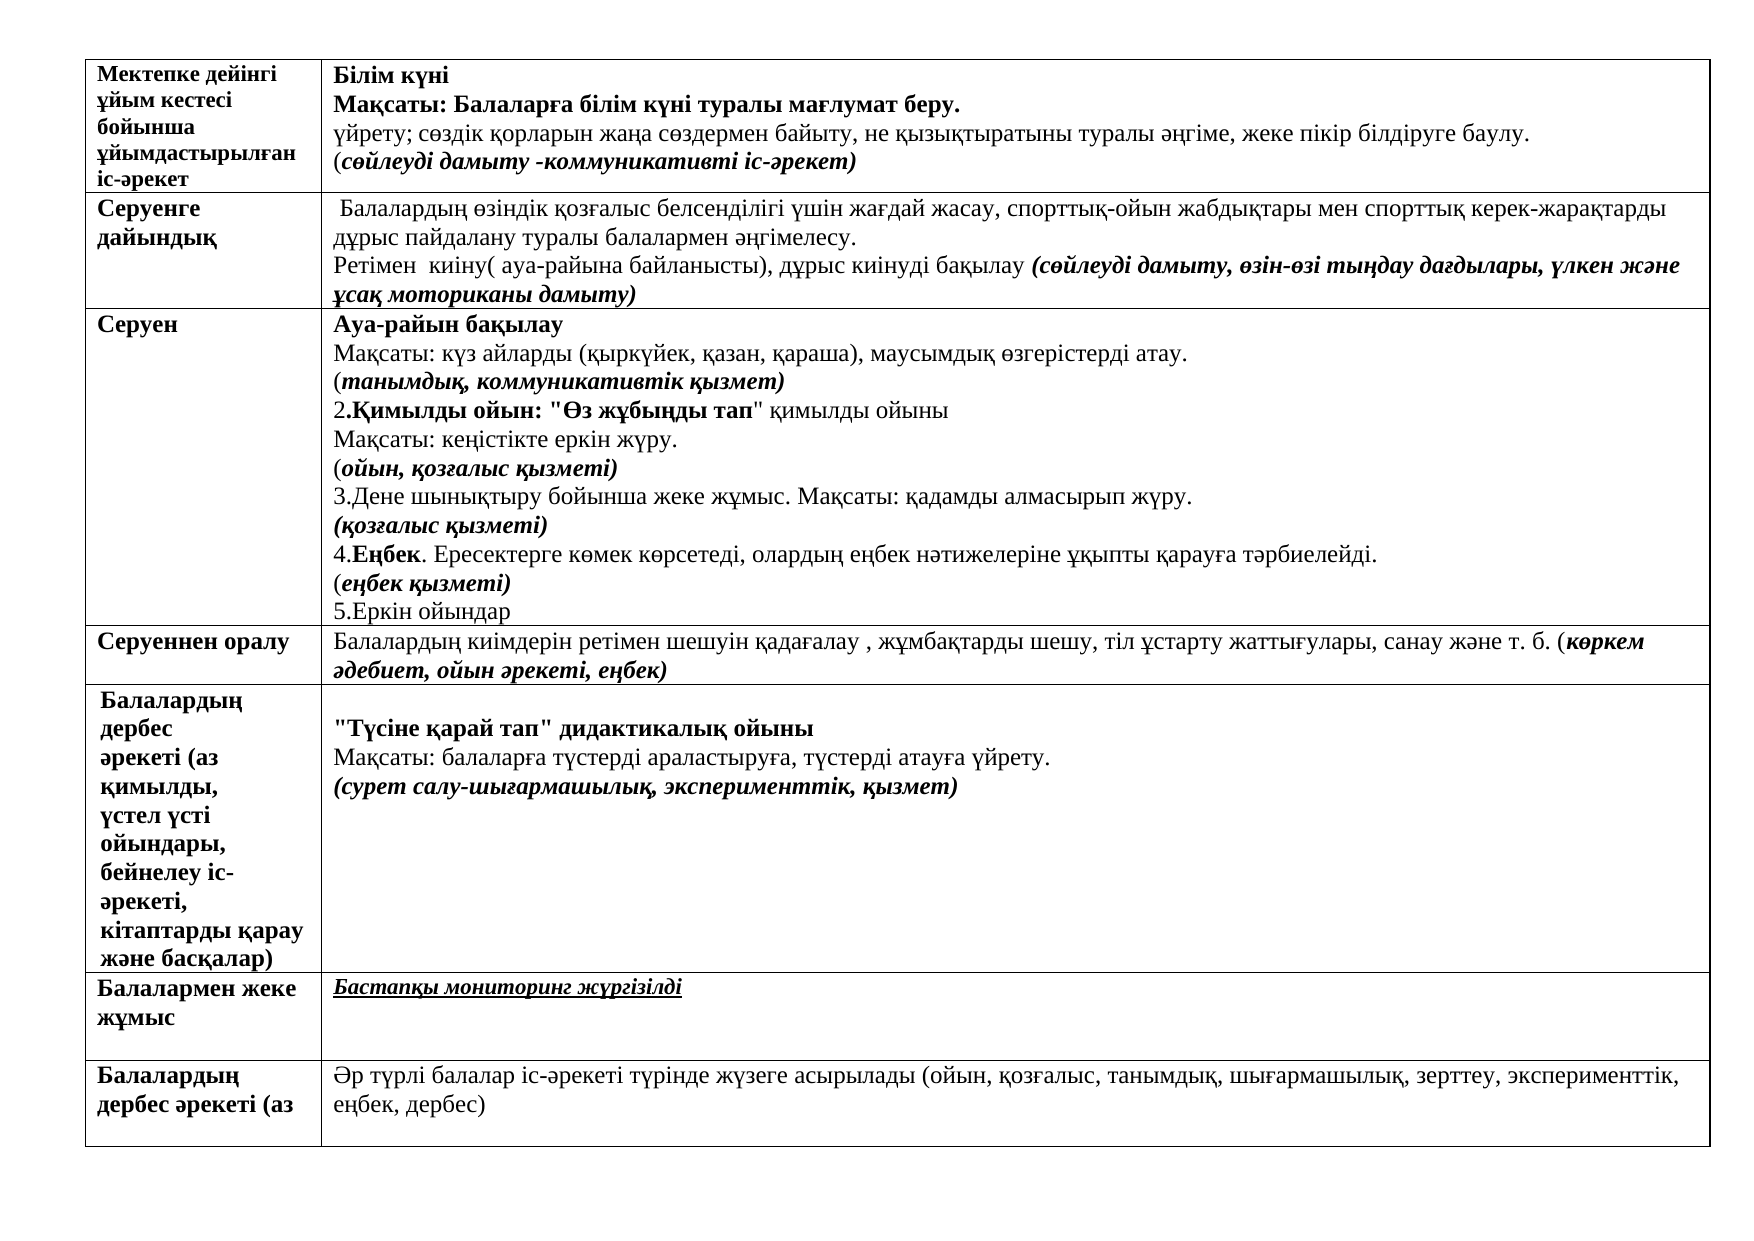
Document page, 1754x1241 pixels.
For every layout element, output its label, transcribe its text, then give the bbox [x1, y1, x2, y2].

table_cell Балалардың дербес әрекеті (аз қимылды, үстел үсті ойындары, бейнелеу іс-әрекеті, кітаптарды қарау және басқалар) [86, 685, 321, 972]
table_cell Білім күні Мақсаты: Балаларға білім күні туралы мағлумат беру. үйрету; сөздік қорларын жаңа сөздермен байыту, не қызықтыратыны туралы әңгіме, жеке пікір білдіруге баулу. (сөйлеуді дамыту -коммуникативті іс-әрекет) [322, 60, 1709, 192]
table_cell Ауа-райын бақылау Мақсаты: күз айларды (қыркүйек, қазан, қараша), маусымдық өзгерістерді атау. (танымдық, коммуникативтік қызмет) 2.Қимылды ойын: "Өз жұбыңды тап" қимылды ойыны Мақсаты: кеңістікте еркін жүру. (ойын, қозғалыс қызметі) 3.Дене шынықтыру бойынша жеке жұмыс. Мақсаты: қадамды алмасырып жүру. (қозғалыс қызметі) 4.Еңбек. Ересектерге көмек көрсетеді, олардың еңбек нәтижелеріне ұқыпты қарауға тәрбиелейді. (еңбек қызметі) 5.Еркін ойындар [322, 309, 1709, 625]
table_cell Балалармен жеке жұмыс [86, 973, 321, 1059]
table_cell Әр түрлі балалар іс-әрекеті түрінде жүзеге асырылады (ойын, қозғалыс, танымдық, шығармашылық, зерттеу, эксперименттік, еңбек, дербес) [322, 1061, 1709, 1146]
table_cell Серуеннен оралу [86, 626, 321, 684]
table_cell Серуен [86, 309, 321, 625]
table_cell Бастапқы мониторинг жүргізілді [322, 973, 1709, 1059]
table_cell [86, 1061, 321, 1146]
table_cell Балалардың өзіндік қозғалыс белсенділігі үшін жағдай жасау, спорттық-ойын жабдықтары мен спорттық керек-жарақтарды дұрыс пайдалану туралы балалармен әңгімелесу. Ретімен киіну( ауа-райына байланысты), дұрыс киінуді бақылау (сөйлеуді дамыту, өзін-өзі тыңдау дағдылары, үлкен және ұсақ моториканы дамыту) [322, 193, 1709, 308]
table_cell Мектепке дейінгі ұйым кестесі бойынша ұйымдастырылған іс-әрекет [86, 60, 321, 192]
table_cell Балалардың киімдерін ретімен шешуін қадағалау , жұмбақтарды шешу, тіл ұстарту жаттығулары, санау және т. б. (көркем әдебиет, ойын әрекеті, еңбек) [322, 626, 1709, 684]
table_cell Серуенге дайындық [86, 193, 321, 308]
table_cell "Түсіне қарай тап" дидактикалық ойыны Мақсаты: балаларға түстерді араластыруға, түстерді атауға үйрету. (сурет салу-шығармашылық, эксперименттік, қызмет) [322, 685, 1709, 972]
